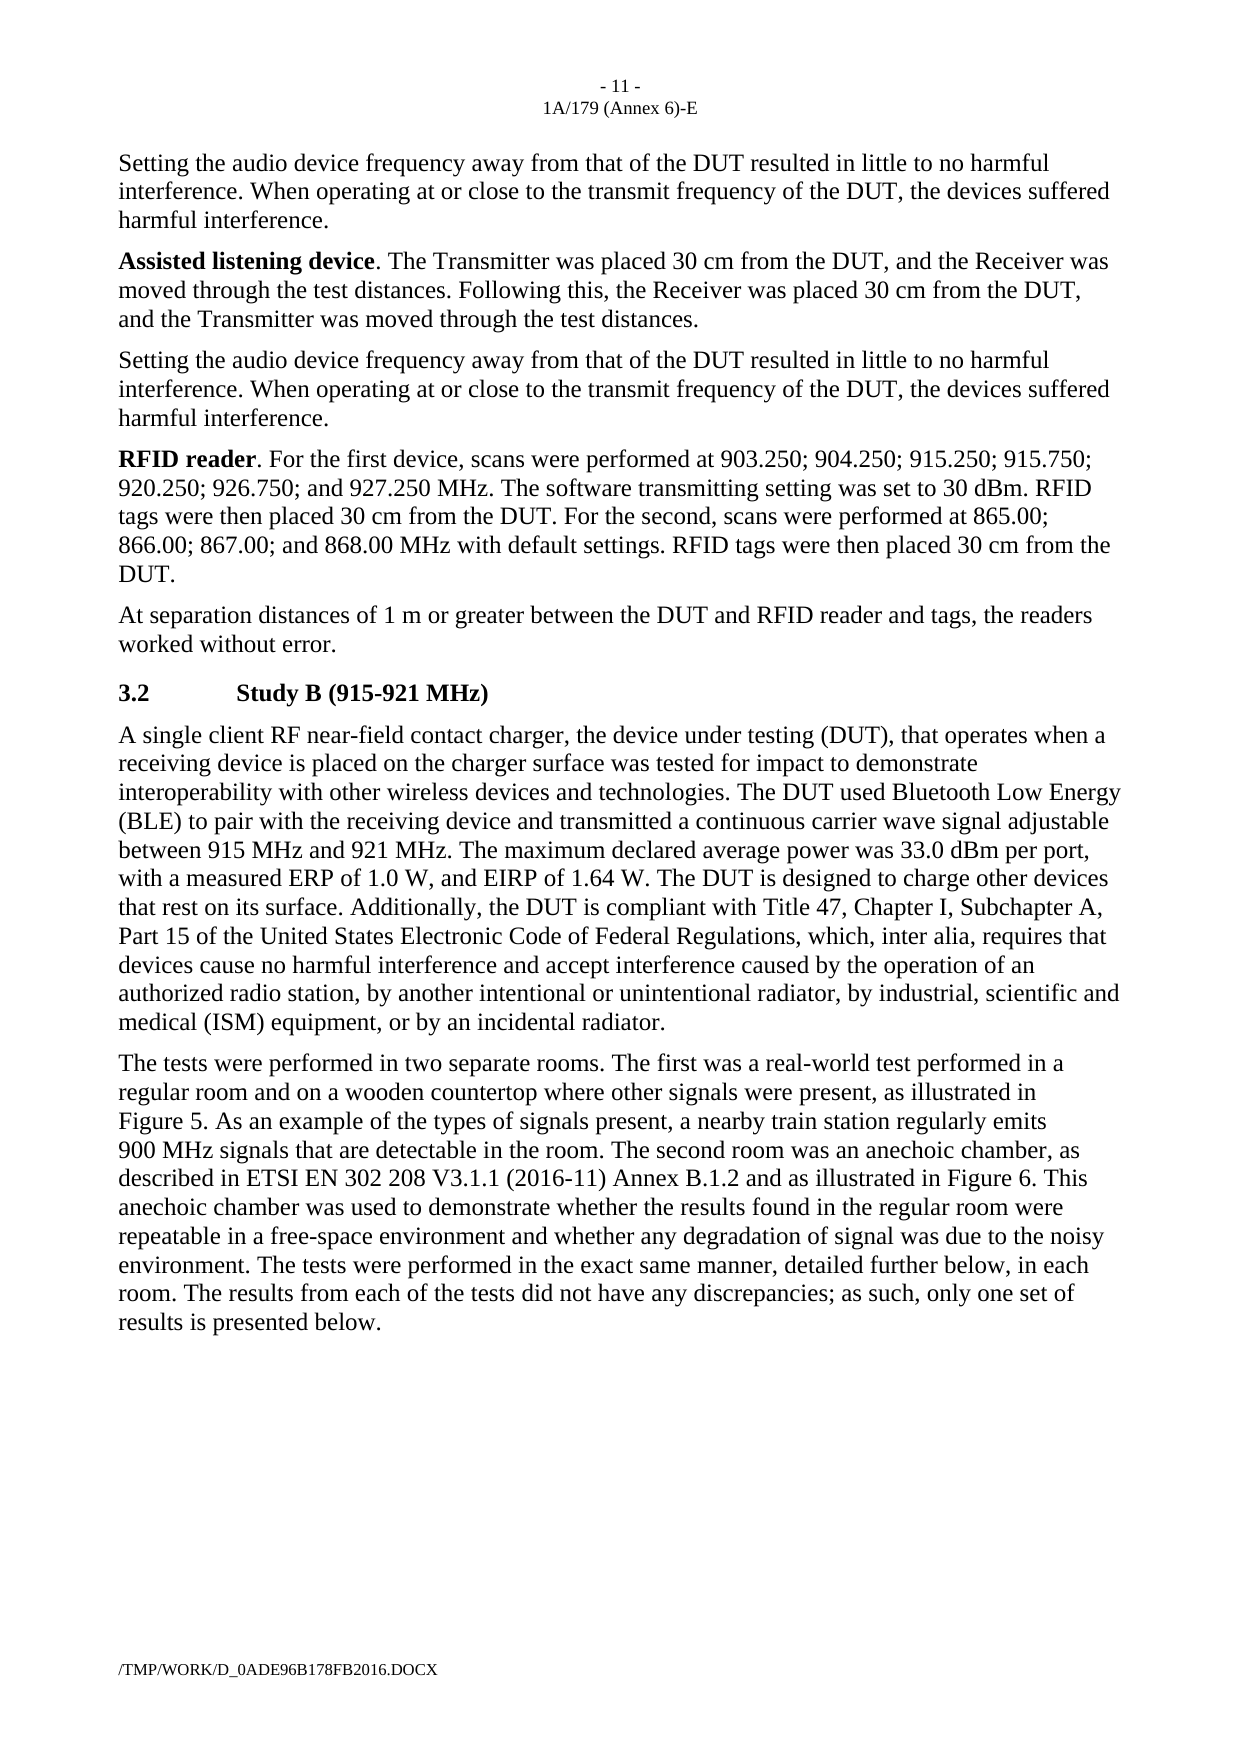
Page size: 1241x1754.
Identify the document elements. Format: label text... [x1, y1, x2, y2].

text The tests were performed in two separate rooms. The first was a real-world test performed in a regular room and on a wooden countertop where other signals were present, as illustrated in Figure 5. As an example of the types of signals present, a nearby train station regularly emits 900 MHz signals that are detectable in the room. The second room was an anechoic chamber, as described in ETSI EN 302 208 V3.1.1 (2016-11) Annex B.1.2 and as illustrated in Figure 6. This anechoic chamber was used to demonstrate whether the results found in the regular room were repeatable in a free-space environment and whether any degradation of signal was due to the noisy environment. The tests were performed in the exact same manner, detailed further below, in each room. The results from each of the tests did not have any discrepancies; as such, only one set of results is presented below. [118, 1048, 1122, 1336]
text Assisted listening device. The Transmitter was placed 30 cm from the DUT, and the Receiver was moved through the test distances. Following this, the Receiver was placed 30 cm from the DUT, and the Transmitter was moved through the test distances. [118, 246, 1122, 333]
text At separation distances of 1 m or greater between the DUT and RFID reader and tags, the readers worked without error. [118, 600, 1122, 658]
subtitle 3.2 Study B (915-921 MHz) [118, 678, 1122, 707]
text A single client RF near-field contact charger, the device under testing (DUT), that operates when a receiving device is placed on the charger surface was tested for impact to demonstrate interoperability with other wireless devices and technologies. The DUT used Bluetooth Low Energy (BLE) to pair with the receiving device and transmitted a continuous carrier wave signal adjustable between 915 MHz and 921 MHz. The maximum declared average power was 33.0 dBm per port, with a measured ERP of 1.0 W, and EIRP of 1.64 W. The DUT is designed to charge other devices that rest on its surface. Additionally, the DUT is compliant with Title 47, Chapter I, Subchapter A, Part 15 of the United States Electronic Code of Federal Regulations, which, inter alia, requires that devices cause no harmful interference and accept interference caused by the operation of an authorized radio station, by another intentional or unintentional radiator, by industrial, scientific and medical (ISM) equipment, or by an incidental radiator. [118, 720, 1122, 1036]
text Setting the audio device frequency away from that of the DUT resulted in little to no harmful interference. When operating at or close to the transmit frequency of the DUT, the devices suffered harmful interference. [118, 148, 1122, 234]
text RFID reader. For the first device, scans were performed at 903.250; 904.250; 915.250; 915.750; 920.250; 926.750; and 927.250 MHz. The software transmitting setting was set to 30 dBm. RFID tags were then placed 30 cm from the DUT. For the second, scans were performed at 865.00; 866.00; 867.00; and 868.00 MHz with default settings. RFID tags were then placed 30 cm from the DUT. [118, 444, 1122, 588]
text Setting the audio device frequency away from that of the DUT resulted in little to no harmful interference. When operating at or close to the transmit frequency of the DUT, the devices suffered harmful interference. [118, 345, 1122, 431]
